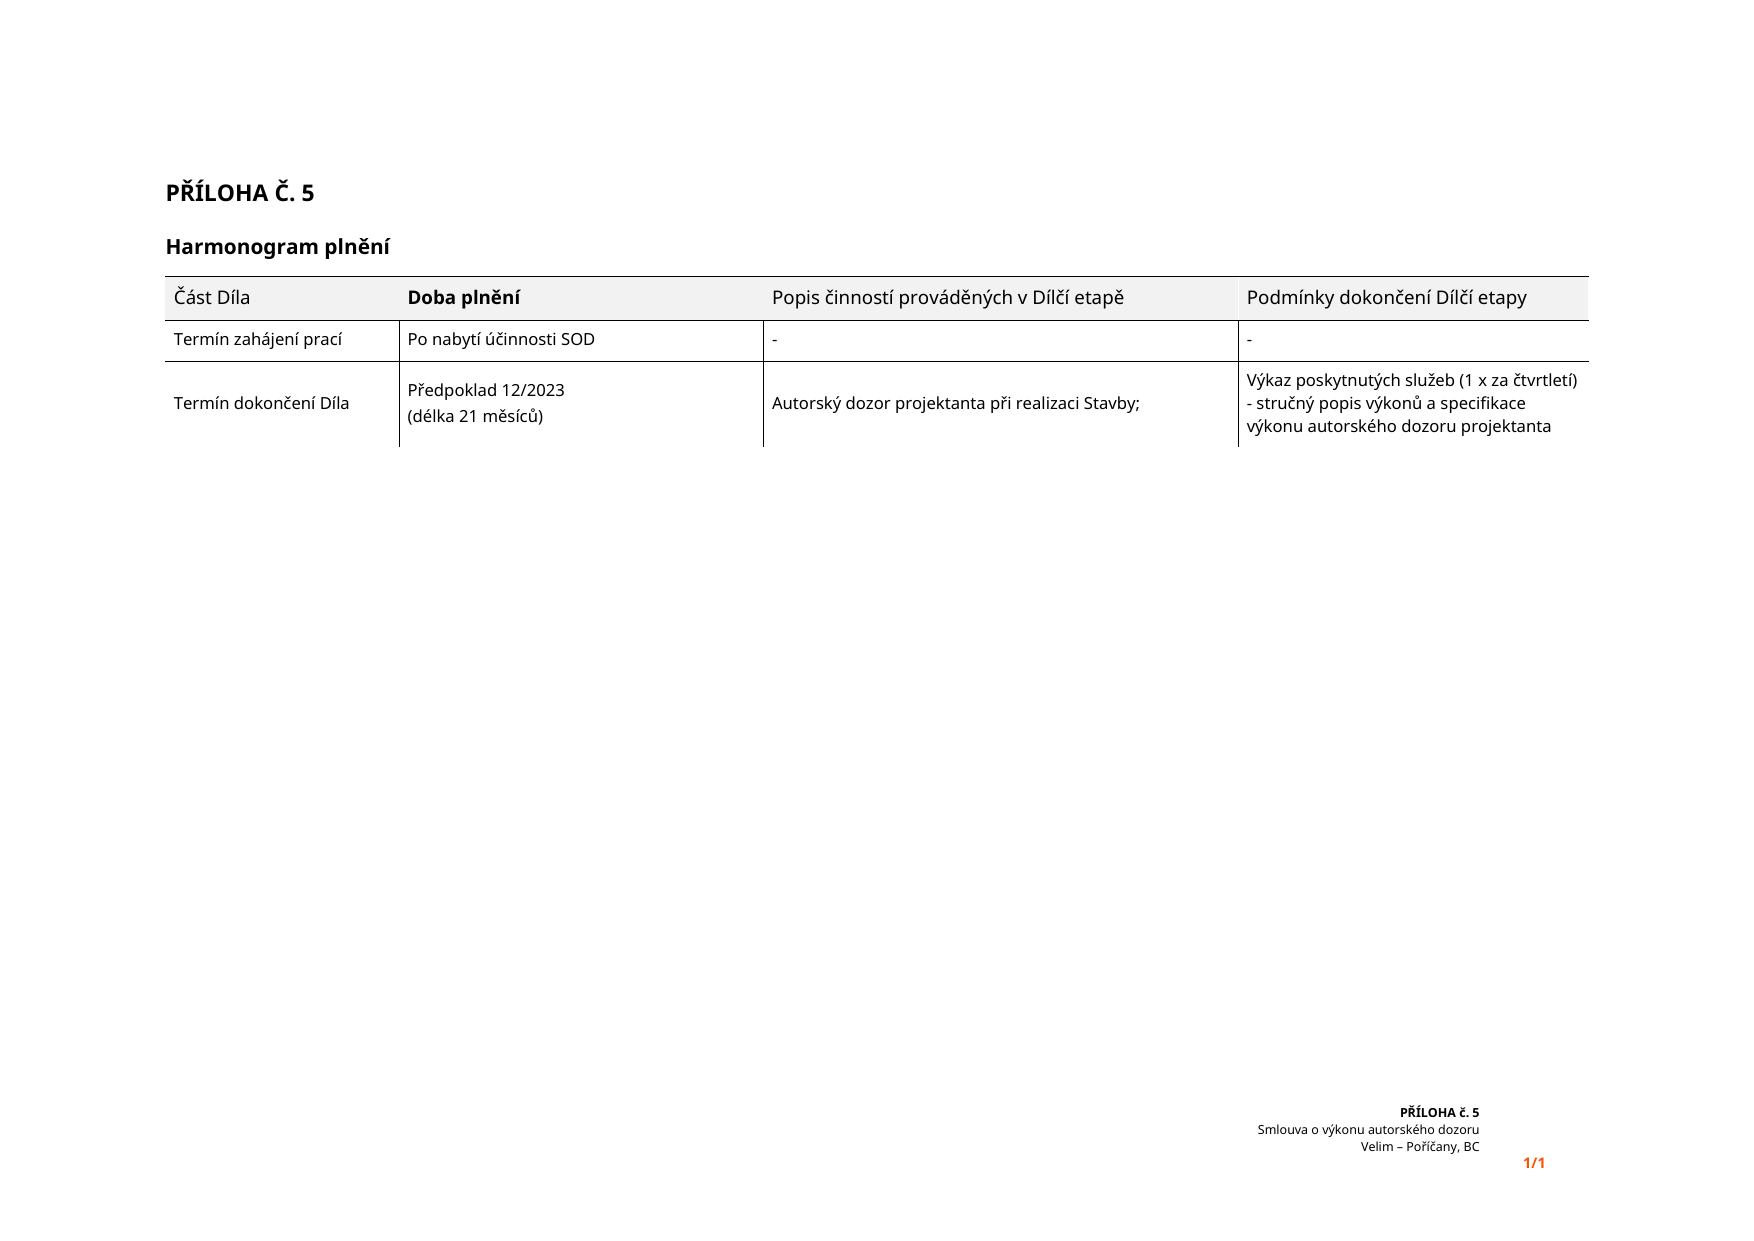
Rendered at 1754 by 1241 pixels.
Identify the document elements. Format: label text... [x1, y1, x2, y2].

table_cell Po nabytí účinnosti SOD [400, 321, 763, 361]
table_cell Autorský dozor projektanta při realizaci Stavby; [764, 362, 1238, 447]
table_cell Termín zahájení prací [165, 321, 399, 361]
table_header Část Díla [165, 277, 399, 320]
text Harmonogram plnění [165, 232, 1588, 261]
table_header Doba plnění [399, 277, 764, 320]
table_cell - [764, 321, 1238, 361]
table_cell Předpoklad 12/2023 (délka 21 měsíců) [400, 362, 763, 447]
table_cell Výkaz poskytnutých služeb (1 x za čtvrtletí) - stručný popis výkonů a specifikace výkonu autorského dozoru projektanta [1239, 362, 1588, 447]
table_cell Termín dokončení Díla [165, 362, 399, 447]
text Příloha č. 5 [165, 177, 1588, 208]
table_header Popis činností prováděných v Dílčí etapě [764, 277, 1238, 320]
table_cell - [1239, 321, 1588, 361]
table_header Podmínky dokončení Dílčí etapy [1239, 277, 1588, 320]
